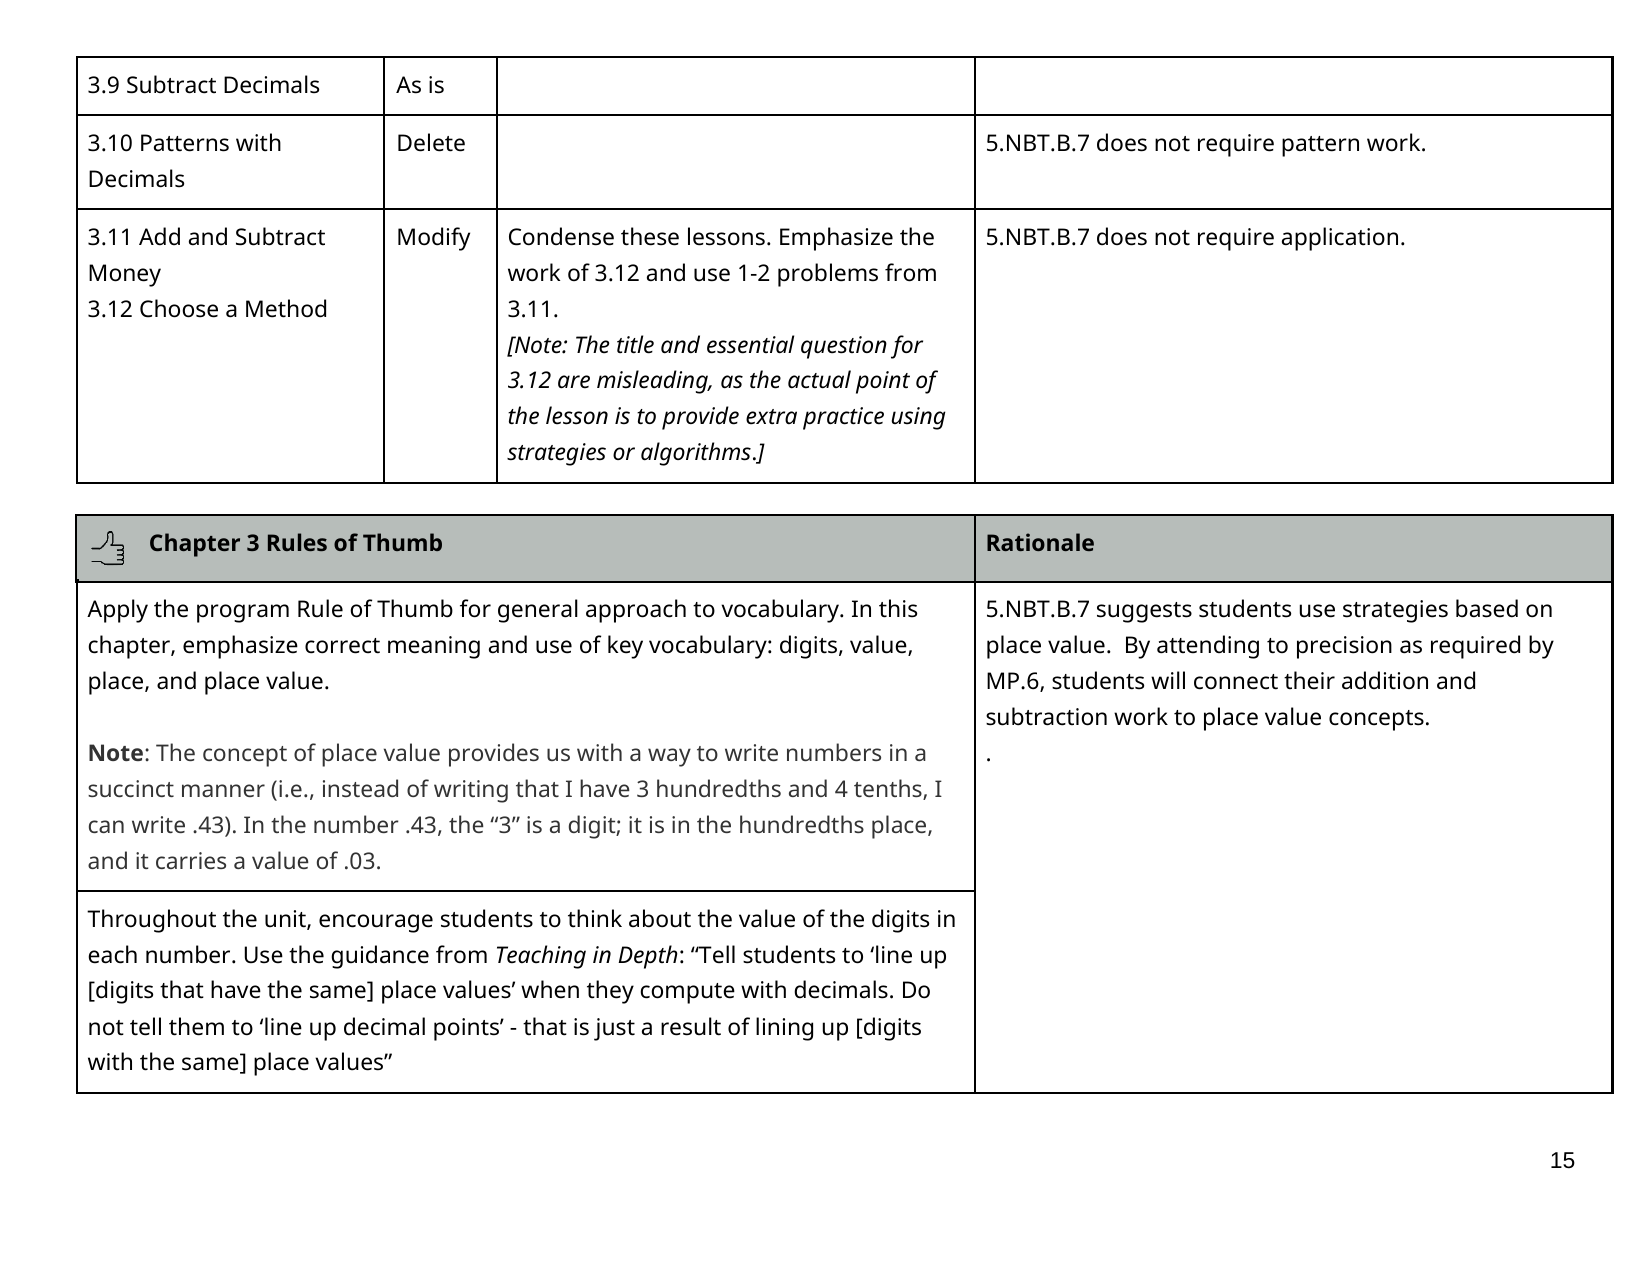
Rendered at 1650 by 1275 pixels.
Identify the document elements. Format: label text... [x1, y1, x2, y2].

table_header Chapter 3 Rules of Thumb [77, 516, 974, 581]
table_cell 5.NBT.B.7 does not require application. [976, 210, 1611, 482]
table_cell Modify [385, 210, 496, 482]
table_cell 3.9 Subtract Decimals [78, 58, 383, 114]
table_cell [498, 116, 974, 208]
table_cell [498, 58, 974, 114]
table_cell 5.NBT.B.7 does not require pattern work. [976, 116, 1611, 208]
table_cell Condense these lessons. Emphasize the work of 3.12 and use 1-2 problems from 3.11. [Note: The title and essential question for 3.12 are misleading, as the actual point of the lesson is to provide extra practice using strategies or algorithms.] [498, 210, 974, 482]
table_cell Delete [385, 116, 496, 208]
table_cell 3.11 Add and Subtract Money 3.12 Choose a Method [78, 210, 383, 482]
table_cell As is [385, 58, 496, 114]
table_cell 3.10 Patterns with Decimals [78, 116, 383, 208]
picture [86, 526, 130, 571]
table_cell Apply the program Rule of Thumb for general approach to vocabulary. In this chapter, emphasize correct meaning and use of key vocabulary: digits, value, place, and place value. Note: The concept of place value provides us with a way to write numbers in a succinct manner (i.e., instead of writing that I have 3 hundredths and 4 tenths, I can write .43). In the number .43, the “3” is a digit; it is in the hundredths place, and it carries a value of .03. [78, 583, 974, 890]
table_header Rationale [976, 516, 1611, 581]
table_cell Throughout the unit, encourage students to think about the value of the digits in each number. Use the guidance from Teaching in Depth: “Tell students to ‘line up [digits that have the same] place values’ when they compute with decimals. Do not tell them to ‘line up decimal points’ - that is just a result of lining up [digits with the same] place values” [78, 892, 974, 1092]
table_cell [976, 58, 1611, 114]
table_cell 5.NBT.B.7 suggests students use strategies based on place value. By attending to precision as required by MP.6, students will connect their addition and subtraction work to place value concepts. . [976, 583, 1611, 1092]
